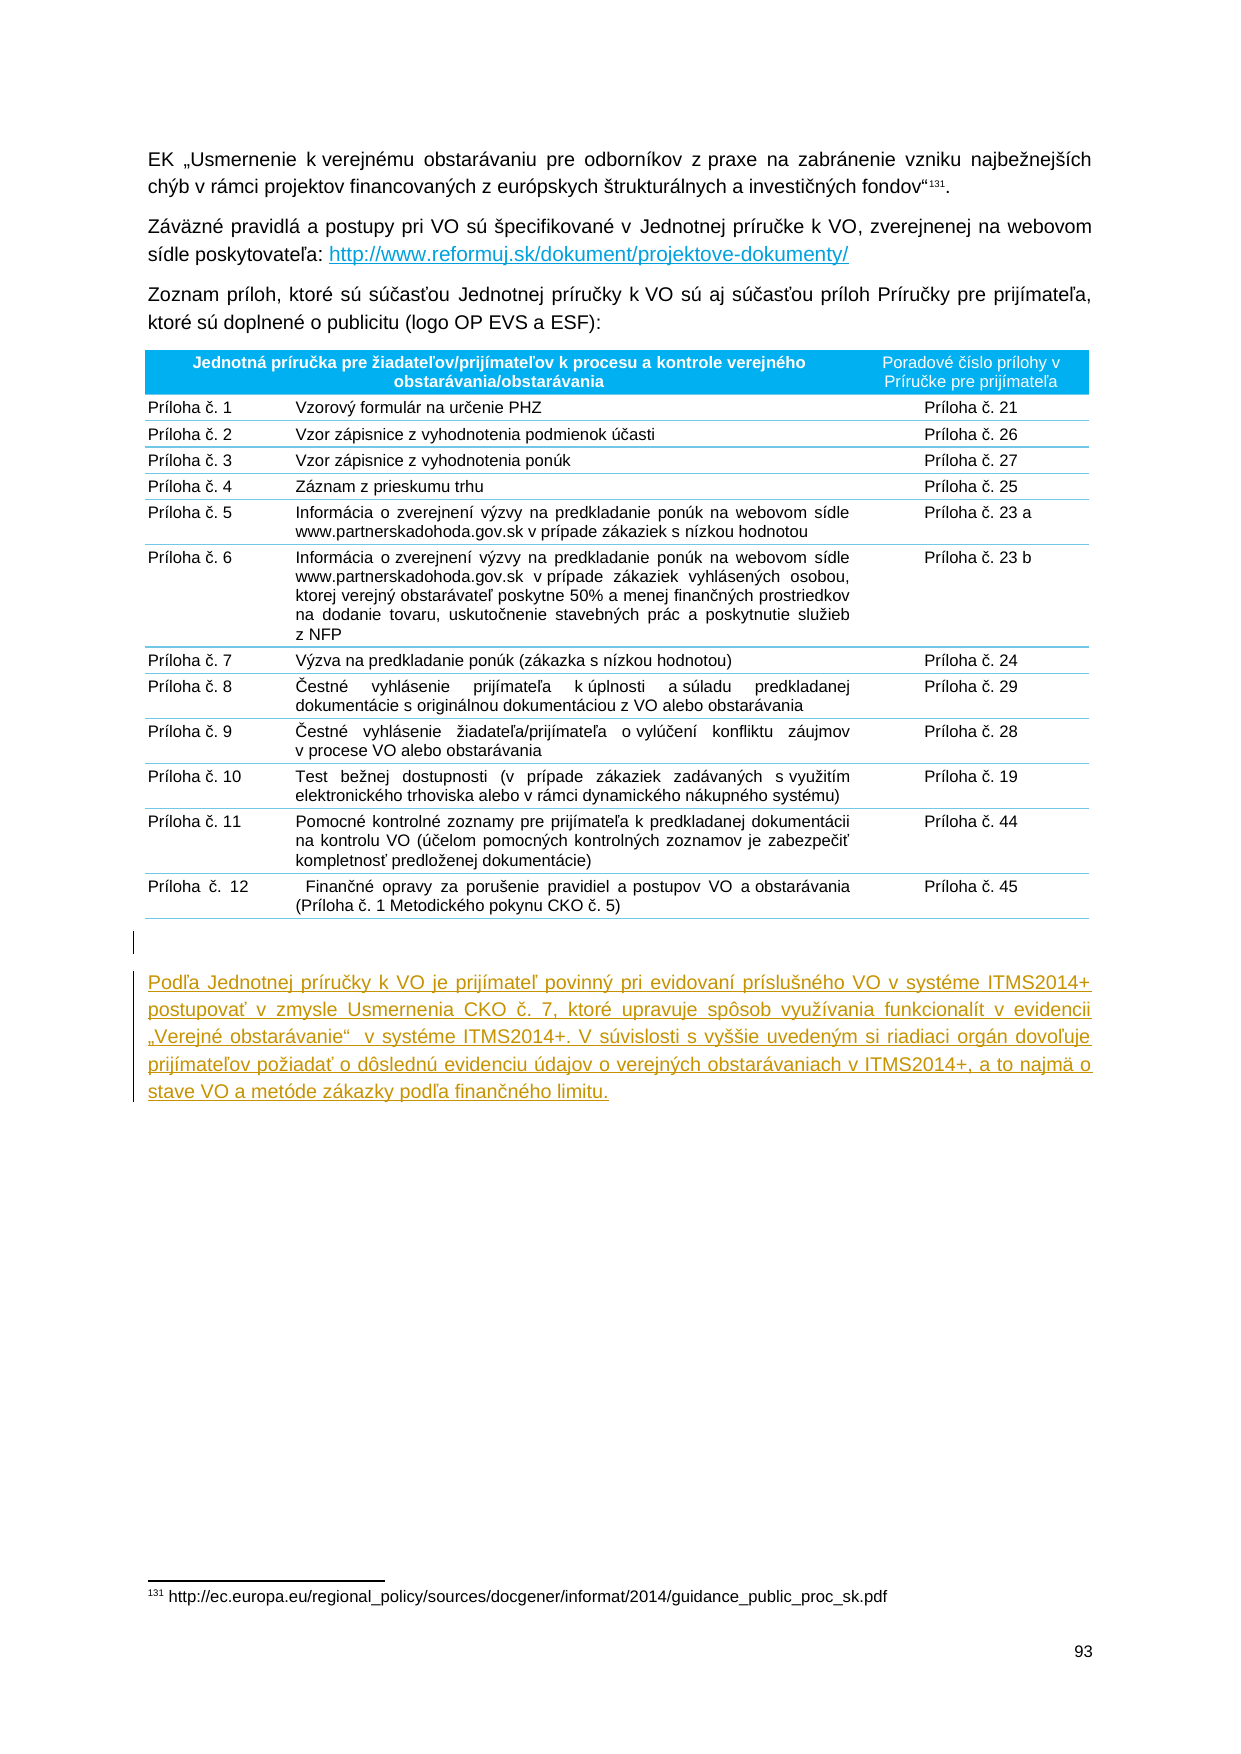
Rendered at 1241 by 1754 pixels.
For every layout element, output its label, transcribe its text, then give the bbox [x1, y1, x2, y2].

table_cell Príloha č. 27 [853, 448, 1089, 472]
table_header Poradové číslo prílohy v Príručke pre prijímateľa [853, 350, 1089, 394]
table_cell Príloha č. 26 [853, 421, 1089, 446]
table_cell Príloha č. 24 [853, 648, 1089, 672]
table_cell Príloha č. 11 Pomocné kontrolné zoznamy pre prijímateľa k predkladanej dokumentácii na kontrolu VO (účelom pomocných kontrolných zoznamov je zabezpečiť kompletnosť predloženej dokumentácie) [145, 809, 853, 872]
table_cell Príloha č. 6 Informácia o zverejnení výzvy na predkladanie ponúk na webovom sídle www.partnerskadohoda.gov.sk v prípade zákaziek vyhlásených osobou, ktorej verejný obstarávateľ poskytne 50% a menej finančných prostriedkov na dodanie tovaru, uskutočnenie stavebných prác a poskytnutie služieb z NFP [145, 545, 853, 646]
table_cell Príloha č. 4 Záznam z prieskumu trhu [145, 474, 853, 498]
table_cell Príloha č. 44 [853, 809, 1089, 872]
table_cell Príloha č. 8 Čestné vyhlásenie prijímateľa k úplnosti a súladu predkladanej dokumentácie s originálnou dokumentáciou z VO alebo obstarávania [145, 674, 853, 718]
table_cell Príloha č. 3 Vzor zápisnice z vyhodnotenia ponúk [145, 448, 853, 472]
table_cell Príloha č. 25 [853, 474, 1089, 498]
text Záväzné pravidlá a postupy pri VO sú špecifikované v Jednotnej príručke k VO, zverejnenej na webovom sídle poskytovateľa: http://www.reformuj.sk/dokument/projektove-dokumenty/ [148, 214, 1092, 266]
table_header Jednotná príručka pre žiadateľov/prijímateľov k procesu a kontrole verejného obstarávania/obstarávania [145, 350, 853, 394]
table_cell Príloha č. 7 Výzva na predkladanie ponúk (zákazka s nízkou hodnotou) [145, 648, 853, 672]
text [148, 148, 1092, 198]
table_cell Príloha č. 23 a [853, 500, 1089, 544]
table_cell Príloha č. 45 [853, 874, 1089, 918]
table_cell Príloha č. 21 [853, 395, 1089, 420]
text Zoznam príloh, ktoré sú súčasťou Jednotnej príručky k VO sú aj súčasťou príloh Príručky pre prijímateľa, ktoré sú doplnené o publicitu (logo OP EVS a ESF): [148, 283, 1092, 333]
table_cell Príloha č. 9 Čestné vyhlásenie žiadateľa/prijímateľa o vylúčení konfliktu záujmov v procese VO alebo obstarávania [145, 719, 853, 763]
table_cell Príloha č. 29 [853, 674, 1089, 718]
table_cell Príloha č. 23 b [853, 545, 1089, 646]
table_cell Príloha č. 1 Vzorový formulár na určenie PHZ [145, 395, 853, 420]
table_cell Príloha č. 12 Finančné opravy za porušenie pravidiel a postupov VO a obstarávania (Príloha č. 1 Metodického pokynu CKO č. 5) [145, 874, 853, 918]
table_cell Príloha č. 5 Informácia o zverejnení výzvy na predkladanie ponúk na webovom sídle www.partnerskadohoda.gov.sk v prípade zákaziek s nízkou hodnotou [145, 500, 853, 544]
table_cell Príloha č. 28 [853, 719, 1089, 763]
table_cell Príloha č. 2 Vzor zápisnice z vyhodnotenia podmienok účasti [145, 421, 853, 446]
table_cell Príloha č. 19 [853, 764, 1089, 808]
table_cell Príloha č. 10 Test bežnej dostupnosti (v prípade zákaziek zadávaných s využitím elektronického trhoviska alebo v rámci dynamického nákupného systému) [145, 764, 853, 808]
